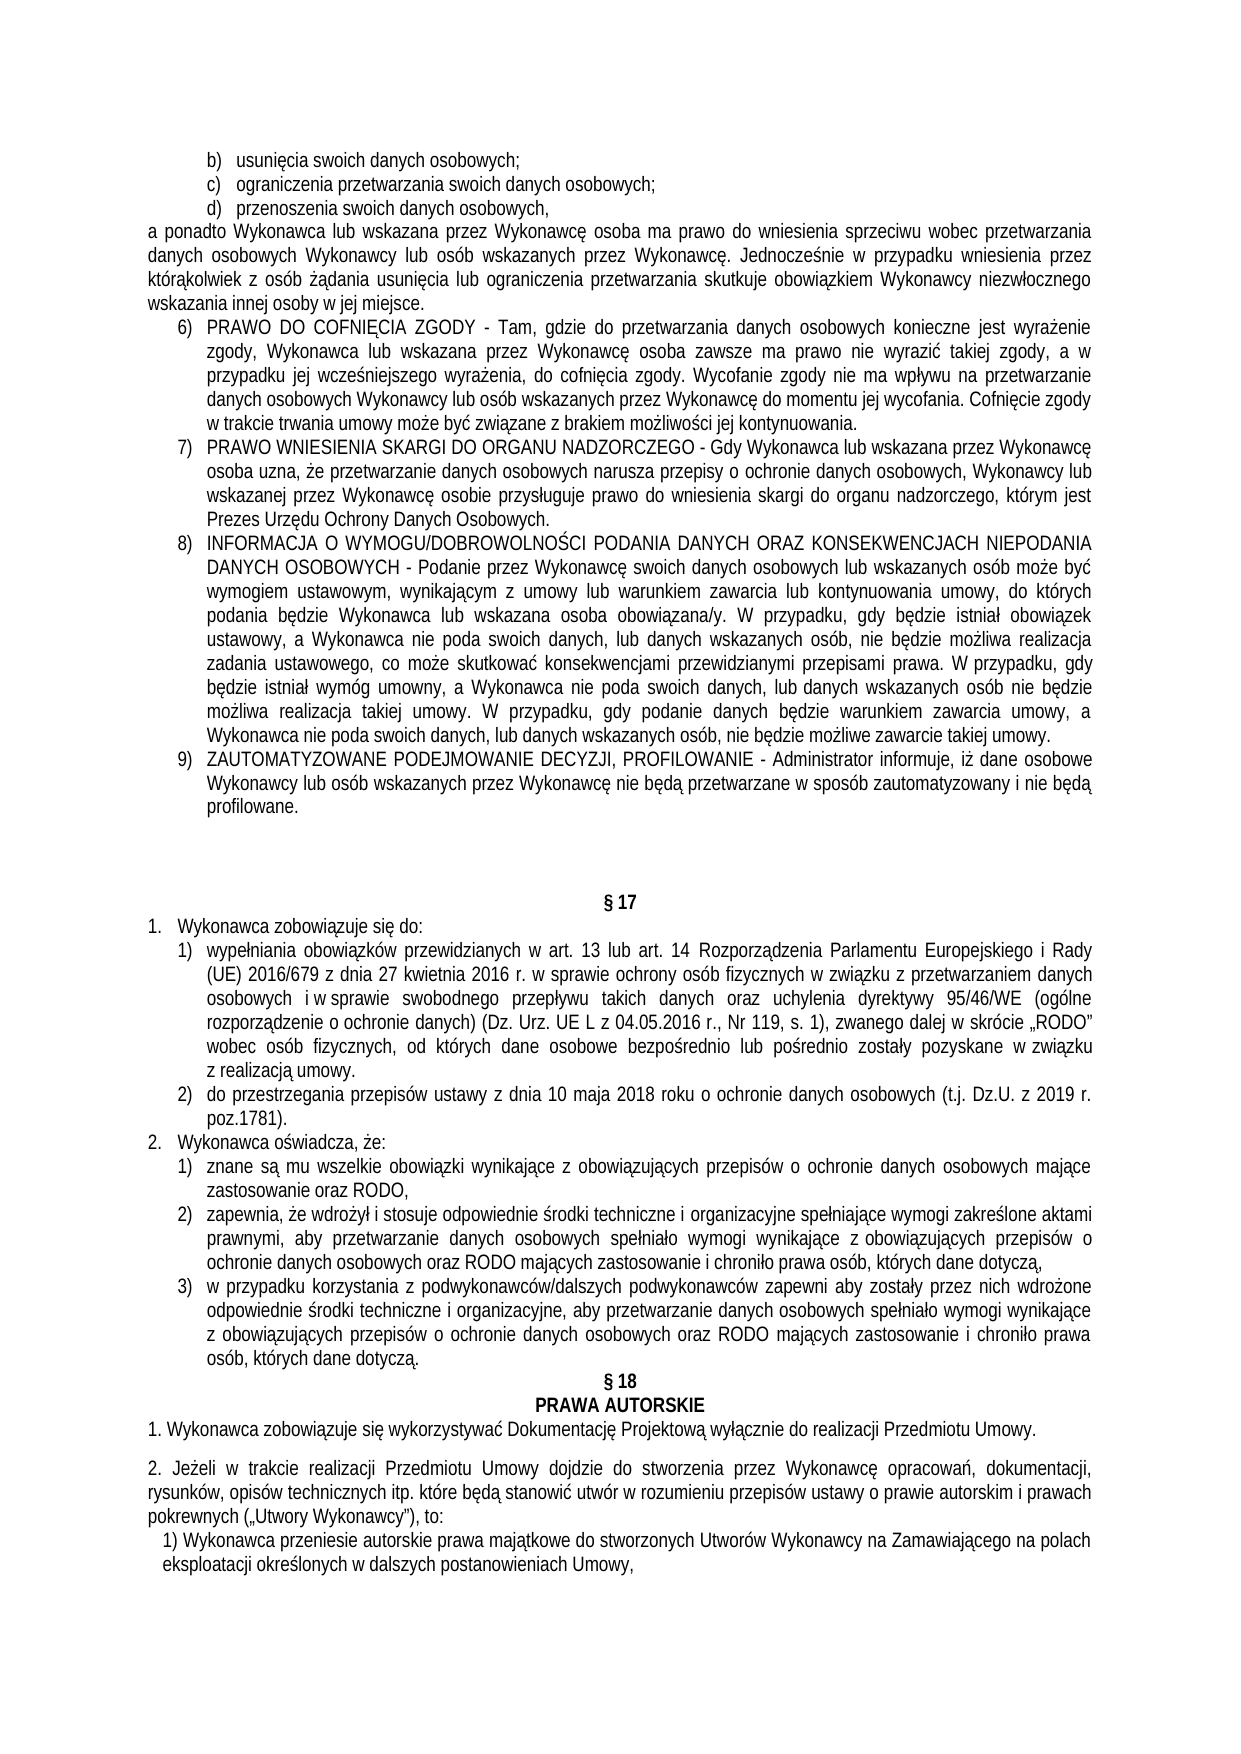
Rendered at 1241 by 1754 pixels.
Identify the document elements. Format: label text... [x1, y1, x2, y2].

list Wykonawca zobowiązuje się do: [148, 914, 1093, 938]
list wypełniania obowiązków przewidzianych w art. 13 lub art. 14 Rozporządzenia Parlamentu Europejskiego i Rady (UE) 2016/679 z dnia 27 kwietnia 2016 r. w sprawie ochrony osób fizycznych w związku z przetwarzaniem danych osobowych i w sprawie swobodnego przepływu takich danych oraz uchylenia dyrektywy 95/46/WE (ogólne rozporządzenie o ochronie danych) (Dz. Urz. UE L z 04.05.2016 r., Nr 119, s. 1), zwanego dalej w skrócie „RODO” wobec osób fizycznych, od których dane osobowe bezpośrednio lub pośrednio zostały pozyskane w związku z realizacją umowy. [177, 938, 1093, 1082]
list usunięcia swoich danych osobowych; [207, 148, 1093, 172]
text 2. Jeżeli w trakcie realizacji Przedmiotu Umowy dojdzie do stworzenia przez Wykonawcę opracowań, dokumentacji, rysunków, opisów technicznych itp. które będą stanowić utwór w rozumieniu przepisów ustawy o prawie autorskim i prawach pokrewnych („Utwory Wykonawcy”), to: [148, 1456, 1093, 1528]
text a ponadto Wykonawca lub wskazana przez Wykonawcę osoba ma prawo do wniesienia sprzeciwu wobec przetwarzania danych osobowych Wykonawcy lub osób wskazanych przez Wykonawcę. Jednocześnie w przypadku wniesienia przez którąkolwiek z osób żądania usunięcia lub ograniczenia przetwarzania skutkuje obowiązkiem Wykonawcy niezwłocznego wskazania innej osoby w jej miejsce. [148, 219, 1093, 315]
text 1) Wykonawca przeniesie autorskie prawa majątkowe do stworzonych Utworów Wykonawcy na Zamawiającego na polach eksploatacji określonych w dalszych postanowieniach Umowy, [162, 1528, 1093, 1576]
list Wykonawca oświadcza, że: [148, 1130, 1093, 1154]
list PRAWO WNIESIENIA SKARGI DO ORGANU NADZORCZEGO - Gdy Wykonawca lub wskazana przez Wykonawcę osoba uzna, że przetwarzanie danych osobowych narusza przepisy o ochronie danych osobowych, Wykonawcy lub wskazanej przez Wykonawcę osobie przysługuje prawo do wniesienia skargi do organu nadzorczego, którym jest Prezes Urzędu Ochrony Danych Osobowych. [177, 435, 1093, 531]
list do przestrzegania przepisów ustawy z dnia 10 maja 2018 roku o ochronie danych osobowych (t.j. Dz.U. z 2019 r. poz.1781). [177, 1082, 1093, 1130]
list przenoszenia swoich danych osobowych, [207, 196, 1093, 219]
text § 18 [148, 1369, 1093, 1393]
text PRAWA AUTORSKIE [148, 1393, 1093, 1417]
list w przypadku korzystania z podwykonawców/dalszych podwykonawców zapewni aby zostały przez nich wdrożone odpowiednie środki techniczne i organizacyjne, aby przetwarzanie danych osobowych spełniało wymogi wynikające z obowiązujących przepisów o ochronie danych osobowych oraz RODO mających zastosowanie i chroniło prawa osób, których dane dotyczą. [177, 1274, 1093, 1369]
text 1. Wykonawca zobowiązuje się wykorzystywać Dokumentację Projektową wyłącznie do realizacji Przedmiotu Umowy. [148, 1417, 1093, 1441]
list zapewnia, że wdrożył i stosuje odpowiednie środki techniczne i organizacyjne spełniające wymogi zakreślone aktami prawnymi, aby przetwarzanie danych osobowych spełniało wymogi wynikające z obowiązujących przepisów o ochronie danych osobowych oraz RODO mających zastosowanie i chroniło prawa osób, których dane dotyczą, [177, 1202, 1093, 1274]
text § 17 [148, 890, 1093, 914]
list znane są mu wszelkie obowiązki wynikające z obowiązujących przepisów o ochronie danych osobowych mające zastosowanie oraz RODO, [177, 1154, 1093, 1202]
list PRAWO DO COFNIĘCIA ZGODY - Tam, gdzie do przetwarzania danych osobowych konieczne jest wyrażenie zgody, Wykonawca lub wskazana przez Wykonawcę osoba zawsze ma prawo nie wyrazić takiej zgody, a w przypadku jej wcześniejszego wyrażenia, do cofnięcia zgody. Wycofanie zgody nie ma wpływu na przetwarzanie danych osobowych Wykonawcy lub osób wskazanych przez Wykonawcę do momentu jej wycofania. Cofnięcie zgody w trakcie trwania umowy może być związane z brakiem możliwości jej kontynuowania. [177, 315, 1093, 435]
list INFORMACJA O WYMOGU/DOBROWOLNOŚCI PODANIA DANYCH ORAZ KONSEKWENCJACH NIEPODANIA DANYCH OSOBOWYCH - Podanie przez Wykonawcę swoich danych osobowych lub wskazanych osób może być wymogiem ustawowym, wynikającym z umowy lub warunkiem zawarcia lub kontynuowania umowy, do których podania będzie Wykonawca lub wskazana osoba obowiązana/y. W przypadku, gdy będzie istniał obowiązek ustawowy, a Wykonawca nie poda swoich danych, lub danych wskazanych osób, nie będzie możliwa realizacja zadania ustawowego, co może skutkować konsekwencjami przewidzianymi przepisami prawa. W przypadku, gdy będzie istniał wymóg umowny, a Wykonawca nie poda swoich danych, lub danych wskazanych osób nie będzie możliwa realizacja takiej umowy. W przypadku, gdy podanie danych będzie warunkiem zawarcia umowy, a Wykonawca nie poda swoich danych, lub danych wskazanych osób, nie będzie możliwe zawarcie takiej umowy. [177, 531, 1093, 747]
list ograniczenia przetwarzania swoich danych osobowych; [207, 172, 1093, 196]
list ZAUTOMATYZOWANE PODEJMOWANIE DECYZJI, PROFILOWANIE - Administrator informuje, iż dane osobowe Wykonawcy lub osób wskazanych przez Wykonawcę nie będą przetwarzane w sposób zautomatyzowany i nie będą profilowane. [177, 747, 1093, 818]
